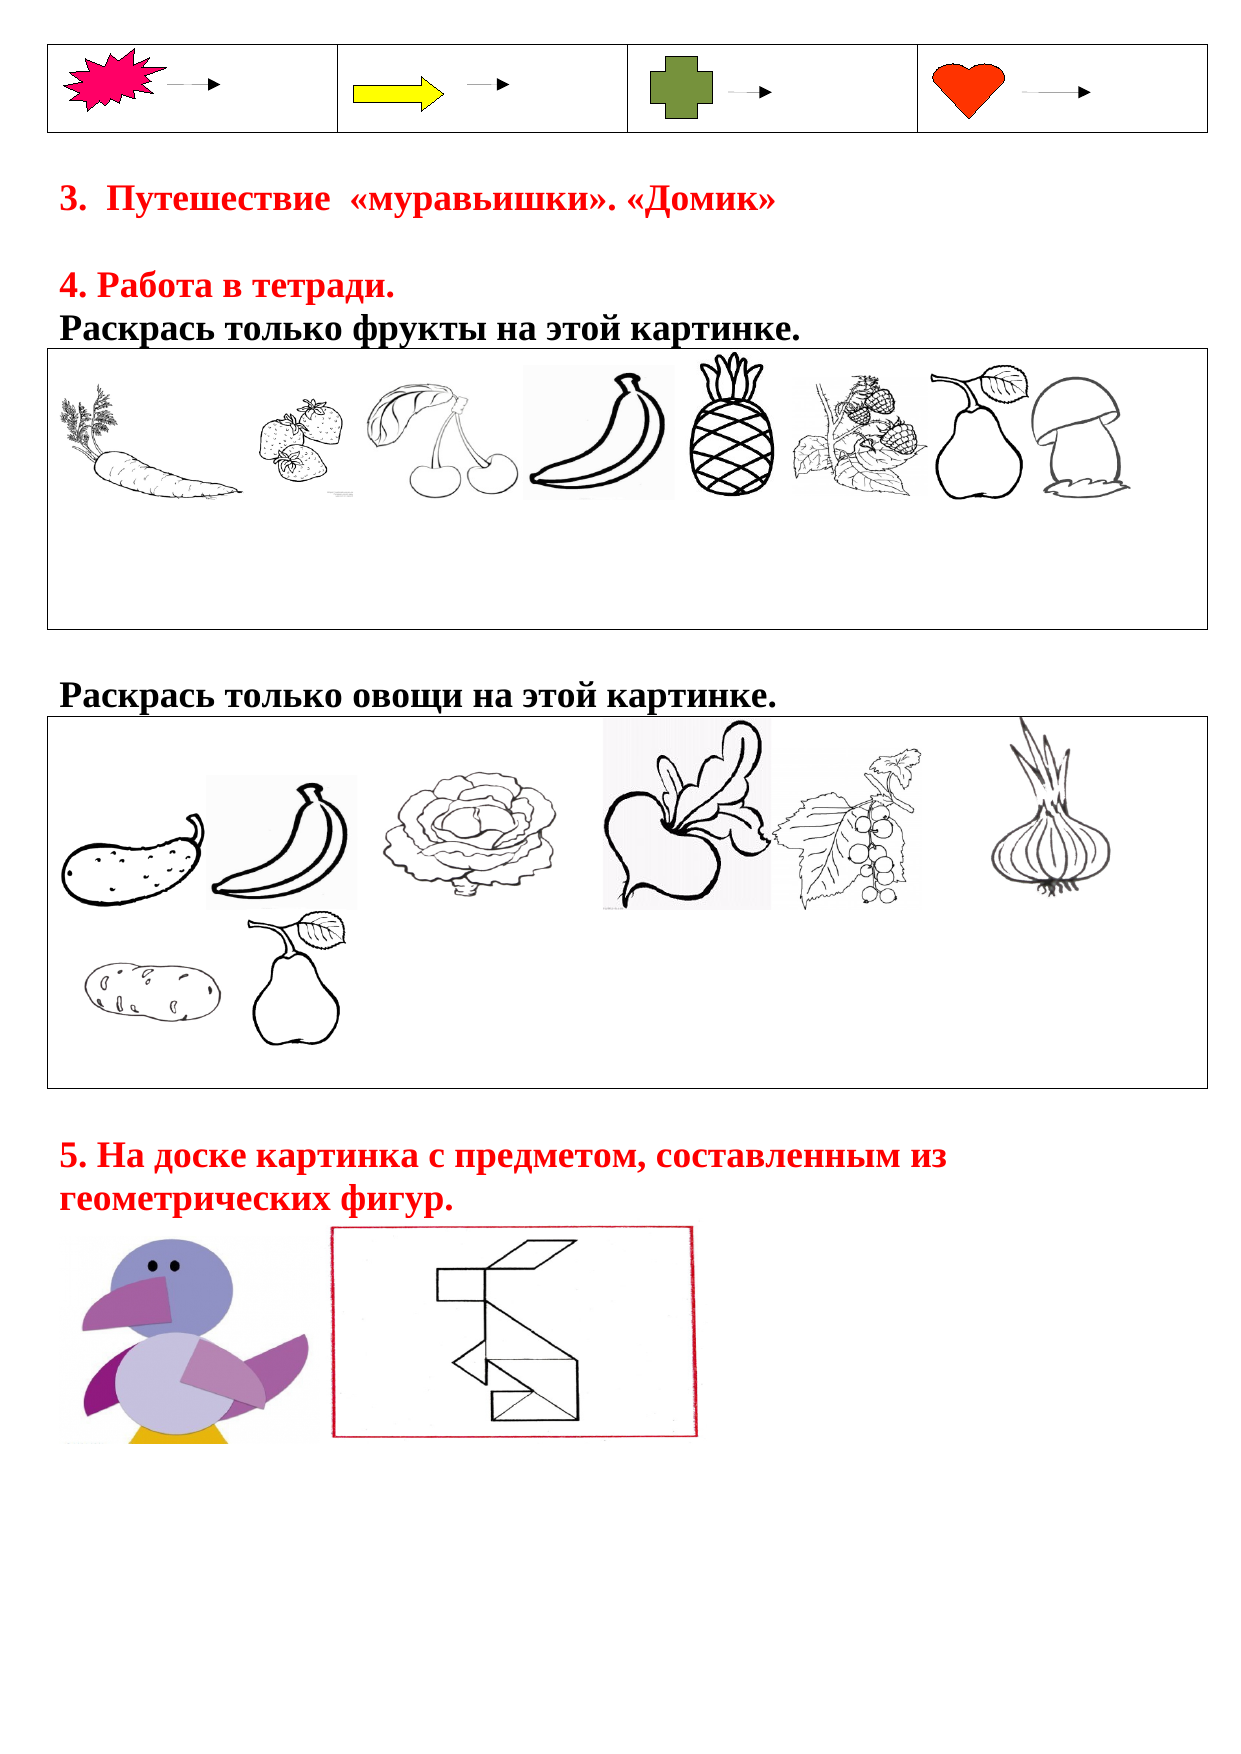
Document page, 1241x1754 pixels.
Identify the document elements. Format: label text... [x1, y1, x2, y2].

picture [59, 349, 1131, 500]
picture [59, 717, 1172, 1046]
text 5. На доске картинка с предметом, составленным из геометрических фигур. [59, 1132, 1196, 1219]
text Раскрась только фрукты на этой картинке. [59, 305, 1196, 348]
picture [59, 1218, 708, 1444]
table_header [48, 45, 337, 132]
text Раскрась только овощи на этой картинке. [59, 673, 1196, 716]
table_header [338, 45, 627, 132]
table_header [918, 45, 1207, 132]
table_header [48, 717, 1207, 1088]
table_header [48, 349, 1207, 629]
text 3. Путешествие «муравьишки». «Домик» [59, 176, 1196, 219]
table_header [628, 45, 917, 132]
text 4. Работа в тетради. [59, 262, 1196, 305]
